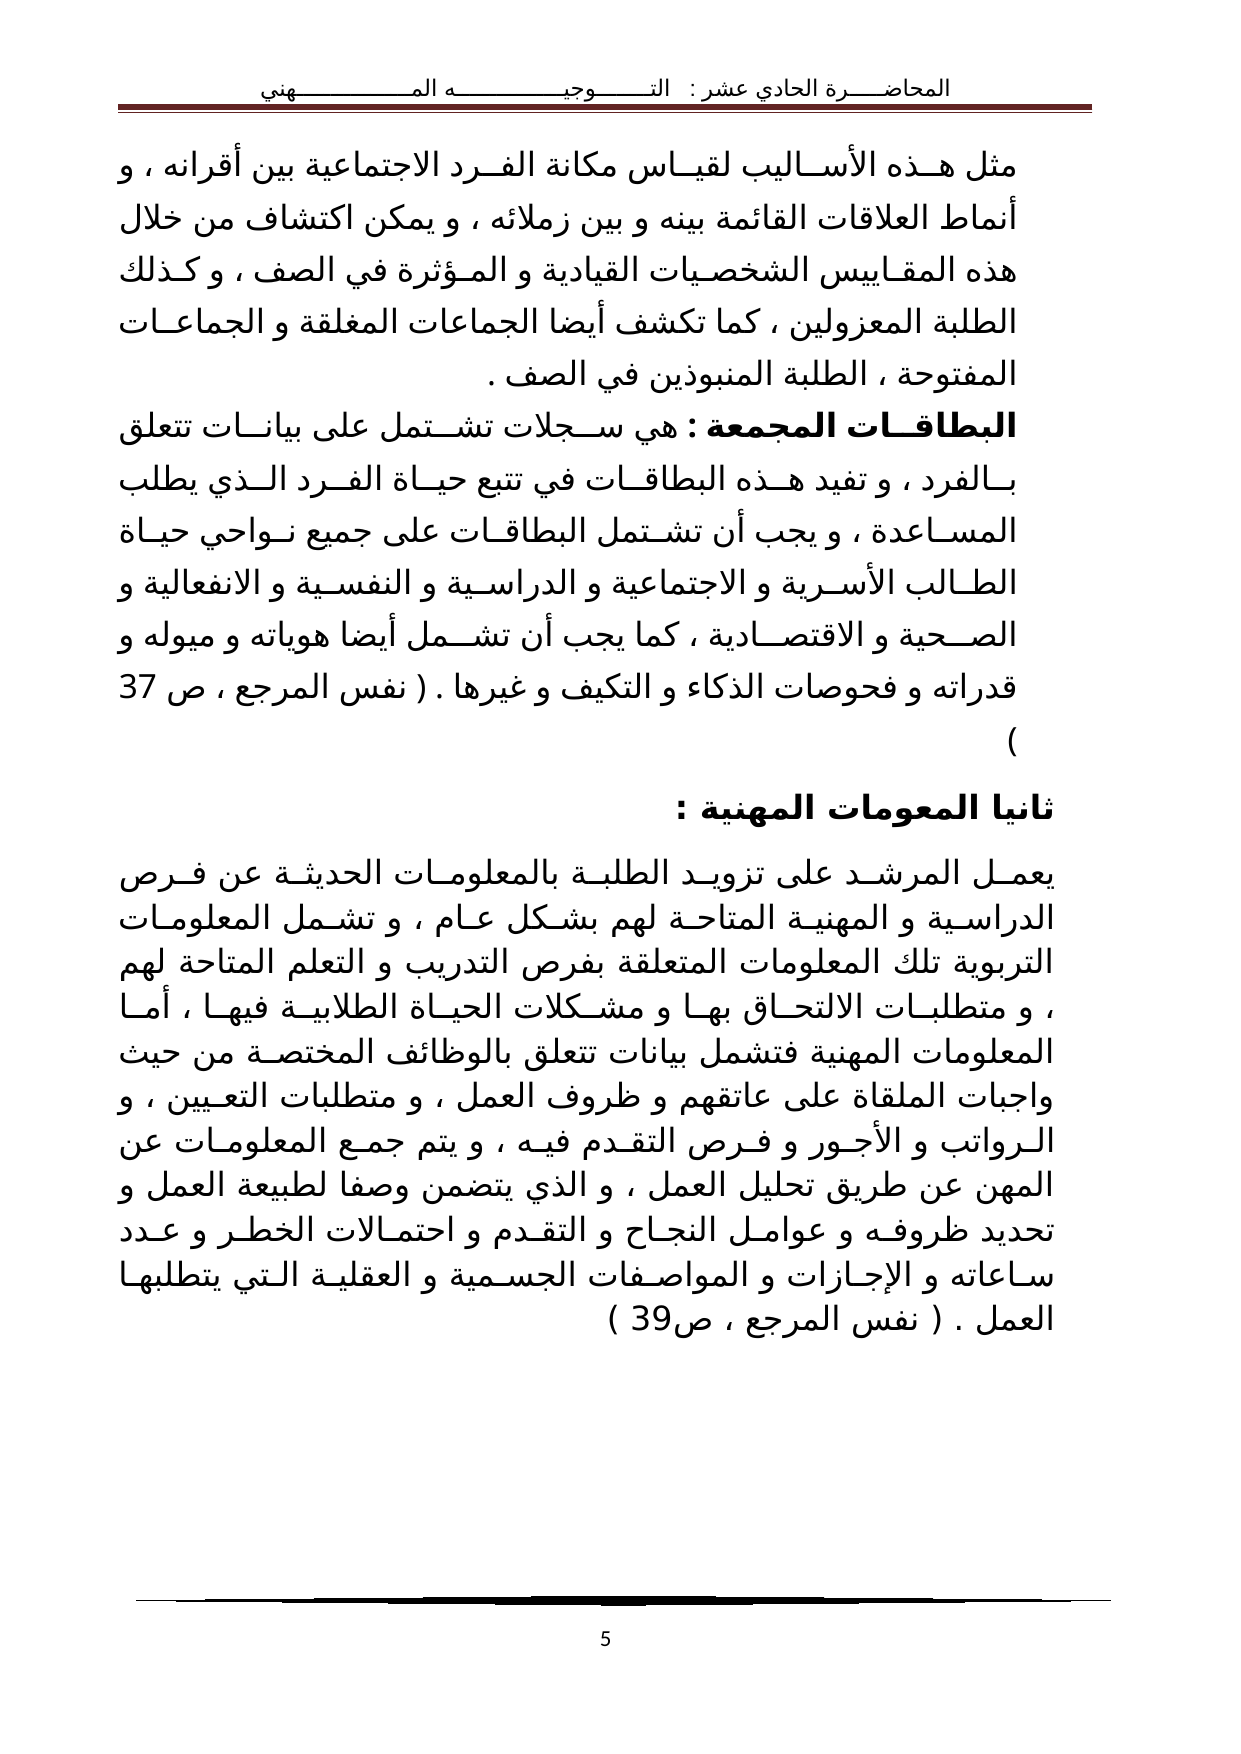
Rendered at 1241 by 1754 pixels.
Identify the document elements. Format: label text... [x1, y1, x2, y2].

text يعمل المرشد على تزويد الطلبة بالمعلومات الحديثة عن فرص الدراسية و المهنية المتاحة لهم بشكل عام ، و تشمل المعلومات التربوية تلك المعلومات المتعلقة بفرص التدريب و التعلم المتاحة لهم ، و متطلبات الالتحاق بها و مشكلات الحياة الطلابية فيها ، أما المعلومات المهنية فتشمل بيانات تتعلق بالوظائف المختصة من حيث واجبات الملقاة على عاتقهم و ظروف العمل ، و متطلبات التعيين ، و الرواتب و الأجور و فرص التقدم فيه ، و يتم جمع المعلومات عن المهن عن طريق تحليل العمل ، و الذي يتضمن وصفا لطبيعة العمل و تحديد ظروفه و عوامل النجاح و التقدم و احتمالات الخطر و عدد ساعاته و الإجازات و المواصفات الجسمية و العقلية التي يتطلبها العمل . ( نفس المرجع ، ص39 ) [118, 854, 1055, 1338]
list البطاقات المجمعة : هي سجلات تشتمل على بيانات تتعلق بالفرد ، و تفيد هذه البطاقات في تتبع حياة الفرد الذي يطلب المساعدة ، و يجب أن تشتمل البطاقات على جميع نواحي حياة الطالب الأسرية و الاجتماعية و الدراسية و النفسية و الانفعالية و الصحية و الاقتصادية ، كما يجب أن تشمل أيضا هوياته و ميوله و قدراته و فحوصات الذكاء و التكيف و غيرها . ( نفس المرجع ، ص 37 ) [118, 402, 1017, 761]
text ثانيا المعومات المهنية : [118, 788, 1055, 827]
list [118, 141, 1055, 395]
